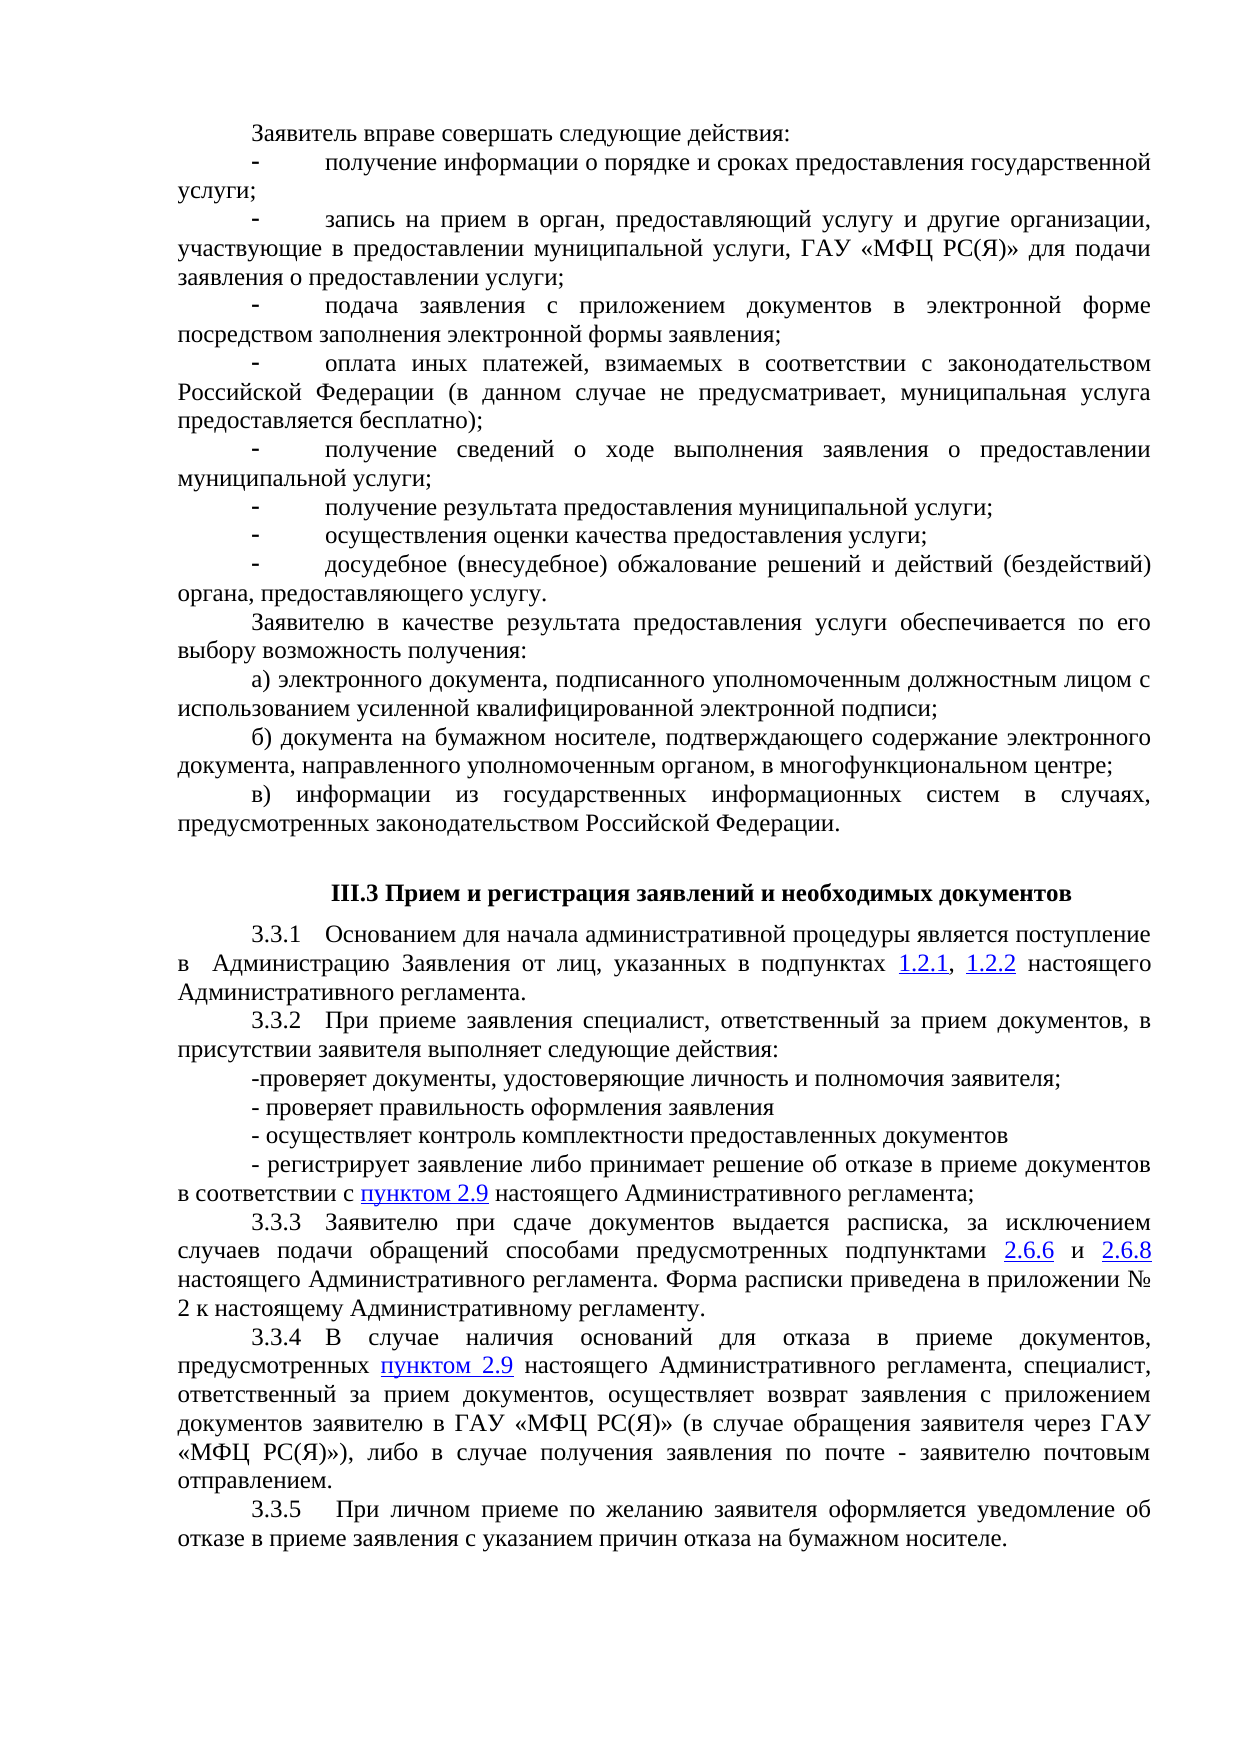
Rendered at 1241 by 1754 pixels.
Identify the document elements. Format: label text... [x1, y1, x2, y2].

list подача заявления с приложением документов в электронной форме посредством заполнения электронной формы заявления; [177, 291, 1152, 348]
list В случае наличия оснований для отказа в приеме документов, предусмотренных пунктом 2.9 настоящего Административного регламента, специалист, ответственный за прием документов, осуществляет возврат заявления с приложением документов заявителю в ГАУ «МФЦ РС(Я)» (в случае обращения заявителя через ГАУ «МФЦ РС(Я)»), либо в случае получения заявления по почте - заявителю почтовым отправлением. [177, 1322, 1152, 1494]
list Основанием для начала административной процедуры является поступление в Администрацию Заявления от лиц, указанных в подпунктах 1.2.1, 1.2.2 настоящего Административного регламента. [177, 919, 1152, 1006]
list получение результата предоставления муниципальной услуги; [177, 492, 1152, 521]
text - регистрирует заявление либо принимает решение об отказе в приеме документов в соответствии с пунктом 2.9 настоящего Административного регламента; [177, 1149, 1152, 1207]
list запись на прием в орган, предоставляющий услугу и другие организации, участвующие в предоставлении муниципальной услуги, ГАУ «МФЦ РС(Я)» для подачи заявления о предоставлении услуги; [177, 204, 1152, 291]
list При личном приеме по желанию заявителя оформляется уведомление об отказе в приеме заявления с указанием причин отказа на бумажном носителе. [177, 1494, 1152, 1552]
text - осуществляет контроль комплектности предоставленных документов [177, 1121, 1152, 1149]
list получение сведений о ходе выполнения заявления о предоставлении муниципальной услуги; [177, 434, 1152, 492]
text - проверяет правильность оформления заявления [177, 1092, 1152, 1121]
text б) документа на бумажном носителе, подтверждающего содержание электронного документа, направленного уполномоченным органом, в многофункциональном центре; [177, 722, 1152, 779]
text -проверяет документы, удостоверяющие личность и полномочия заявителя; [177, 1063, 1152, 1092]
text Заявителю в качестве результата предоставления услуги обеспечивается по его выбору возможность получения: [177, 607, 1152, 664]
text Заявитель вправе совершать следующие действия: [177, 118, 1152, 147]
list осуществления оценки качества предоставления услуги; [177, 521, 1152, 549]
text а) электронного документа, подписанного уполномоченным должностным лицом с использованием усиленной квалифицированной электронной подписи; [177, 664, 1152, 722]
list досудебное (внесудебное) обжалование решений и действий (бездействий) органа, предоставляющего услугу. [177, 549, 1152, 607]
list оплата иных платежей, взимаемых в соответствии с законодательством Российской Федерации (в данном случае не предусматривает, муниципальная услуга предоставляется бесплатно); [177, 348, 1152, 434]
list Прием и регистрация заявлений и необходимых документов [177, 878, 1152, 907]
list Заявителю при сдаче документов выдается расписка, за исключением случаев подачи обращений способами предусмотренных подпунктами 2.6.6 и 2.6.8 настоящего Административного регламента. Форма расписки приведена в приложении № к настоящему Административному регламенту. [177, 1207, 1152, 1322]
list При приеме заявления специалист, ответственный за прием документов, в присутствии заявителя выполняет следующие действия: [177, 1006, 1152, 1063]
text в) информации из государственных информационных систем в случаях, предусмотренных законодательством Российской Федерации. [177, 779, 1152, 837]
list получение информации о порядке и сроках предоставления государственной услуги; [177, 147, 1152, 204]
